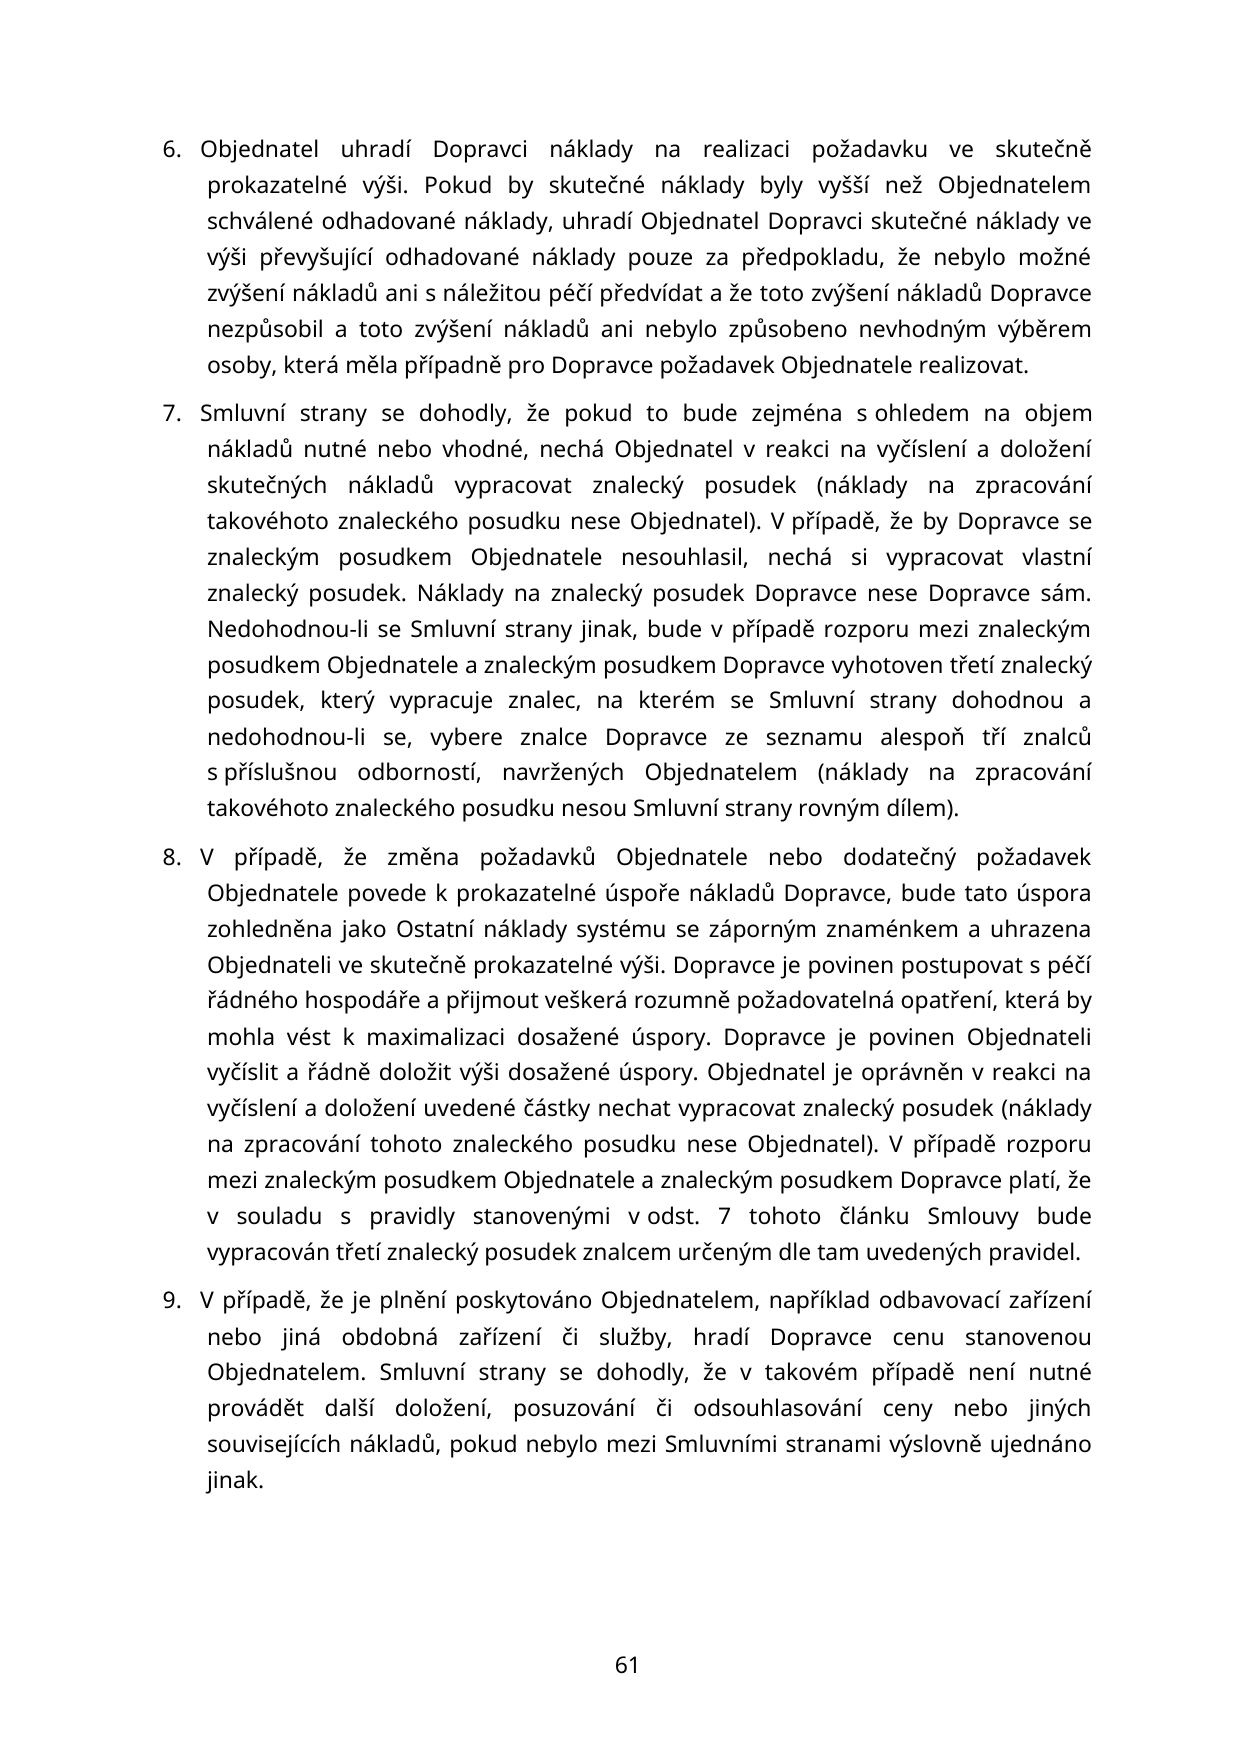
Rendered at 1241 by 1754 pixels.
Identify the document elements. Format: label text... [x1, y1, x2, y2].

list V případě, že změna požadavků Objednatele nebo dodatečný požadavek Objednatele povede k prokazatelné úspoře nákladů Dopravce, bude tato úspora zohledněna jako Ostatní náklady systému se záporným znaménkem a uhrazena Objednateli ve skutečně prokazatelné výši. Dopravce je povinen postupovat s péčí řádného hospodáře a přijmout veškerá rozumně požadovatelná opatření, která by mohla vést k maximalizaci dosažené úspory. Dopravce je povinen Objednateli vyčíslit a řádně doložit výši dosažené úspory. Objednatel je oprávněn v reakci na vyčíslení a doložení uvedené částky nechat vypracovat znalecký posudek (náklady na zpracování tohoto znaleckého posudku nese Objednatel). V případě rozporu mezi znaleckým posudkem Objednatele a znaleckým posudkem Dopravce platí, že v souladu s pravidly stanovenými v odst. 7 tohoto článku Smlouvy bude vypracován třetí znalecký posudek znalcem určeným dle tam uvedených pravidel. [162, 841, 1093, 1267]
list Smluvní strany se dohodly, že pokud to bude zejména s ohledem na objem nákladů nutné nebo vhodné, nechá Objednatel v reakci na vyčíslení a doložení skutečných nákladů vypracovat znalecký posudek (náklady na zpracování takovéhoto znaleckého posudku nese Objednatel). V případě, že by Dopravce se znaleckým posudkem Objednatele nesouhlasil, nechá si vypracovat vlastní znalecký posudek. Náklady na znalecký posudek Dopravce nese Dopravce sám. Nedohodnou-li se Smluvní strany jinak, bude v případě rozporu mezi znaleckým posudkem Objednatele a znaleckým posudkem Dopravce vyhotoven třetí znalecký posudek, který vypracuje znalec, na kterém se Smluvní strany dohodnou a nedohodnou-li se, vybere znalce Dopravce ze seznamu alespoň tří znalců s příslušnou odborností, navržených Objednatelem (náklady na zpracování takovéhoto znaleckého posudku nesou Smluvní strany rovným dílem). [162, 397, 1093, 823]
list V případě, že je plnění poskytováno Objednatelem, například odbavovací zařízení nebo jiná obdobná zařízení či služby, hradí Dopravce cenu stanovenou Objednatelem. Smluvní strany se dohodly, že v takovém případě není nutné provádět další doložení, posuzování či odsouhlasování ceny nebo jiných souvisejících nákladů, pokud nebylo mezi Smluvními stranami výslovně ujednáno jinak. [162, 1284, 1093, 1495]
list Objednatel uhradí Dopravci náklady na realizaci požadavku ve skutečně prokazatelné výši. Pokud by skutečné náklady byly vyšší než Objednatelem schválené odhadované náklady, uhradí Objednatel Dopravci skutečné náklady ve výši převyšující odhadované náklady pouze za předpokladu, že nebylo možné zvýšení nákladů ani s náležitou péčí předvídat a že toto zvýšení nákladů Dopravce nezpůsobil a toto zvýšení nákladů ani nebylo způsobeno nevhodným výběrem osoby, která měla případně pro Dopravce požadavek Objednatele realizovat. [162, 133, 1093, 380]
